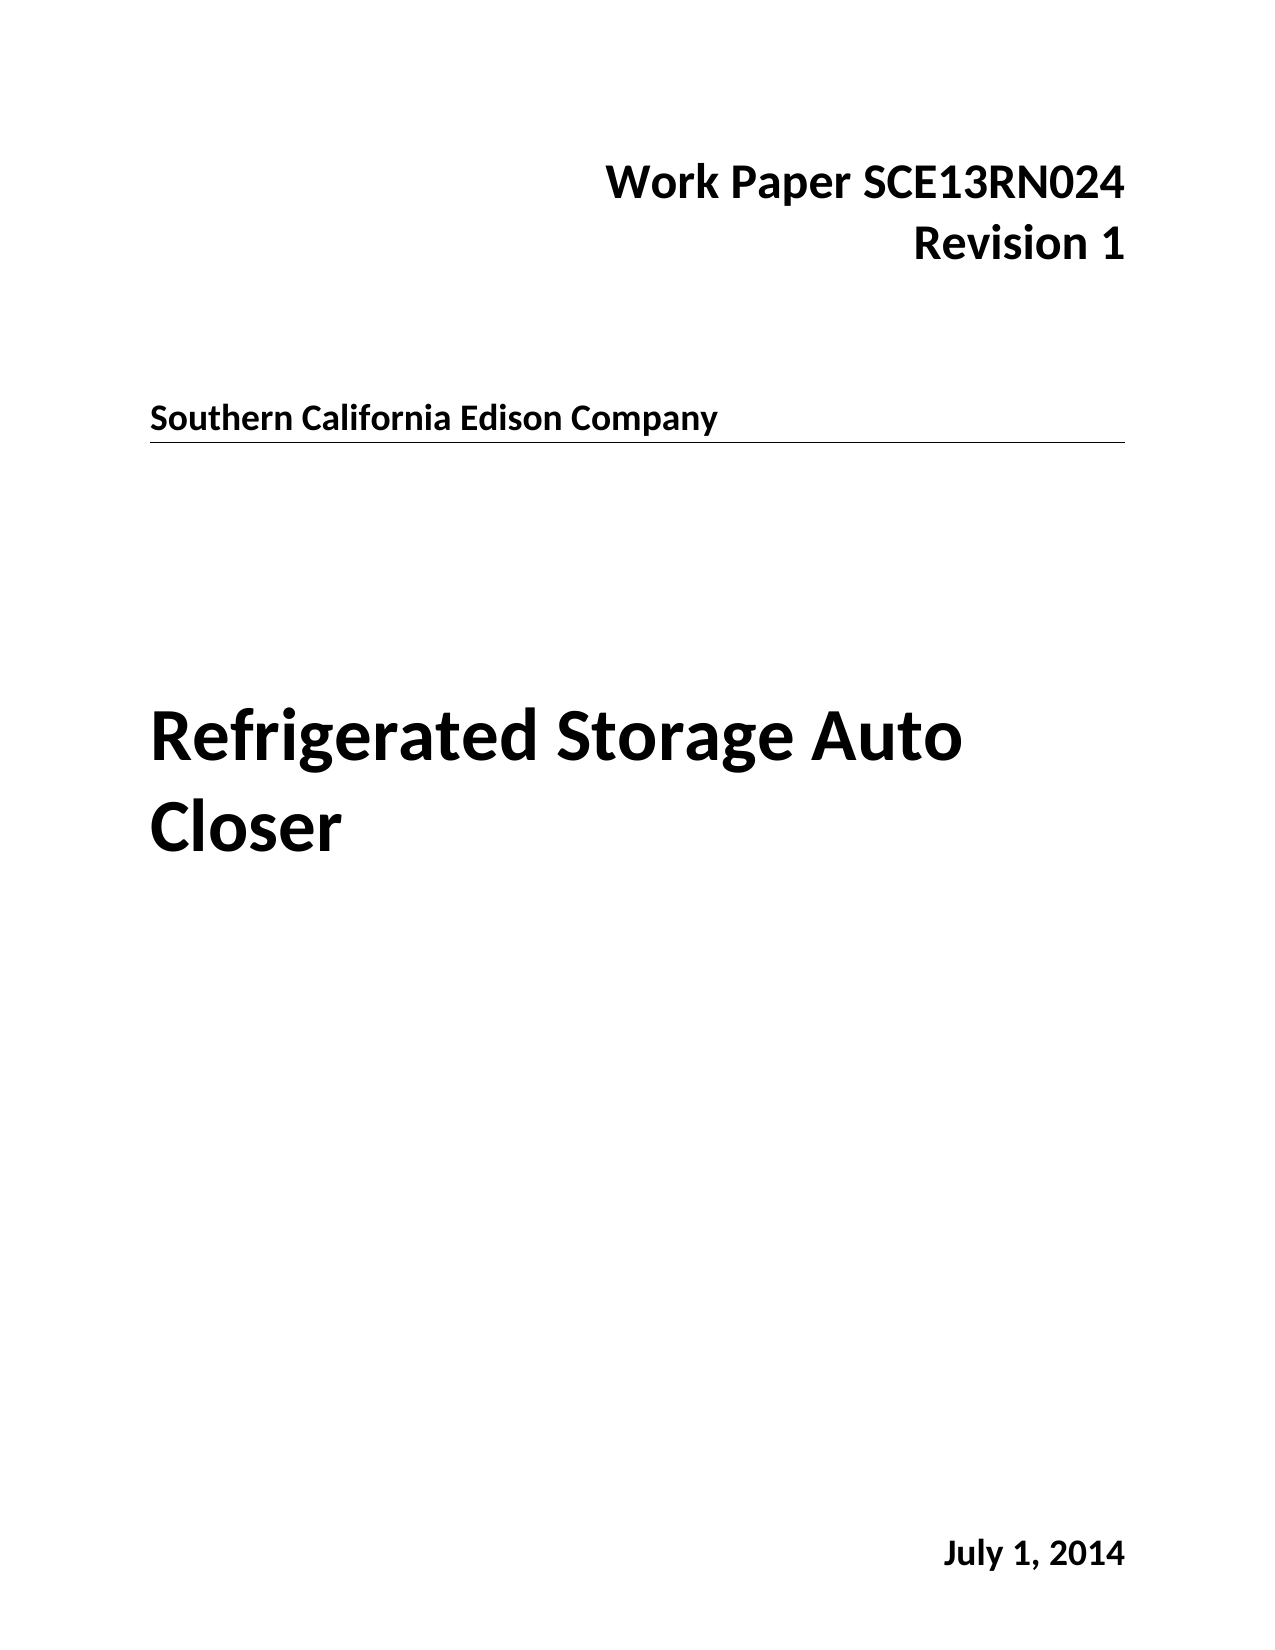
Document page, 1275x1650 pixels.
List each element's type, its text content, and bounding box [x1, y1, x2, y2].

text Work Paper SCE13RN024 [150, 150, 1125, 211]
text Revision 1 [150, 211, 1125, 272]
text Southern California Edison Company [150, 394, 1125, 442]
text Refrigerated Storage Auto Closer [150, 687, 1125, 870]
